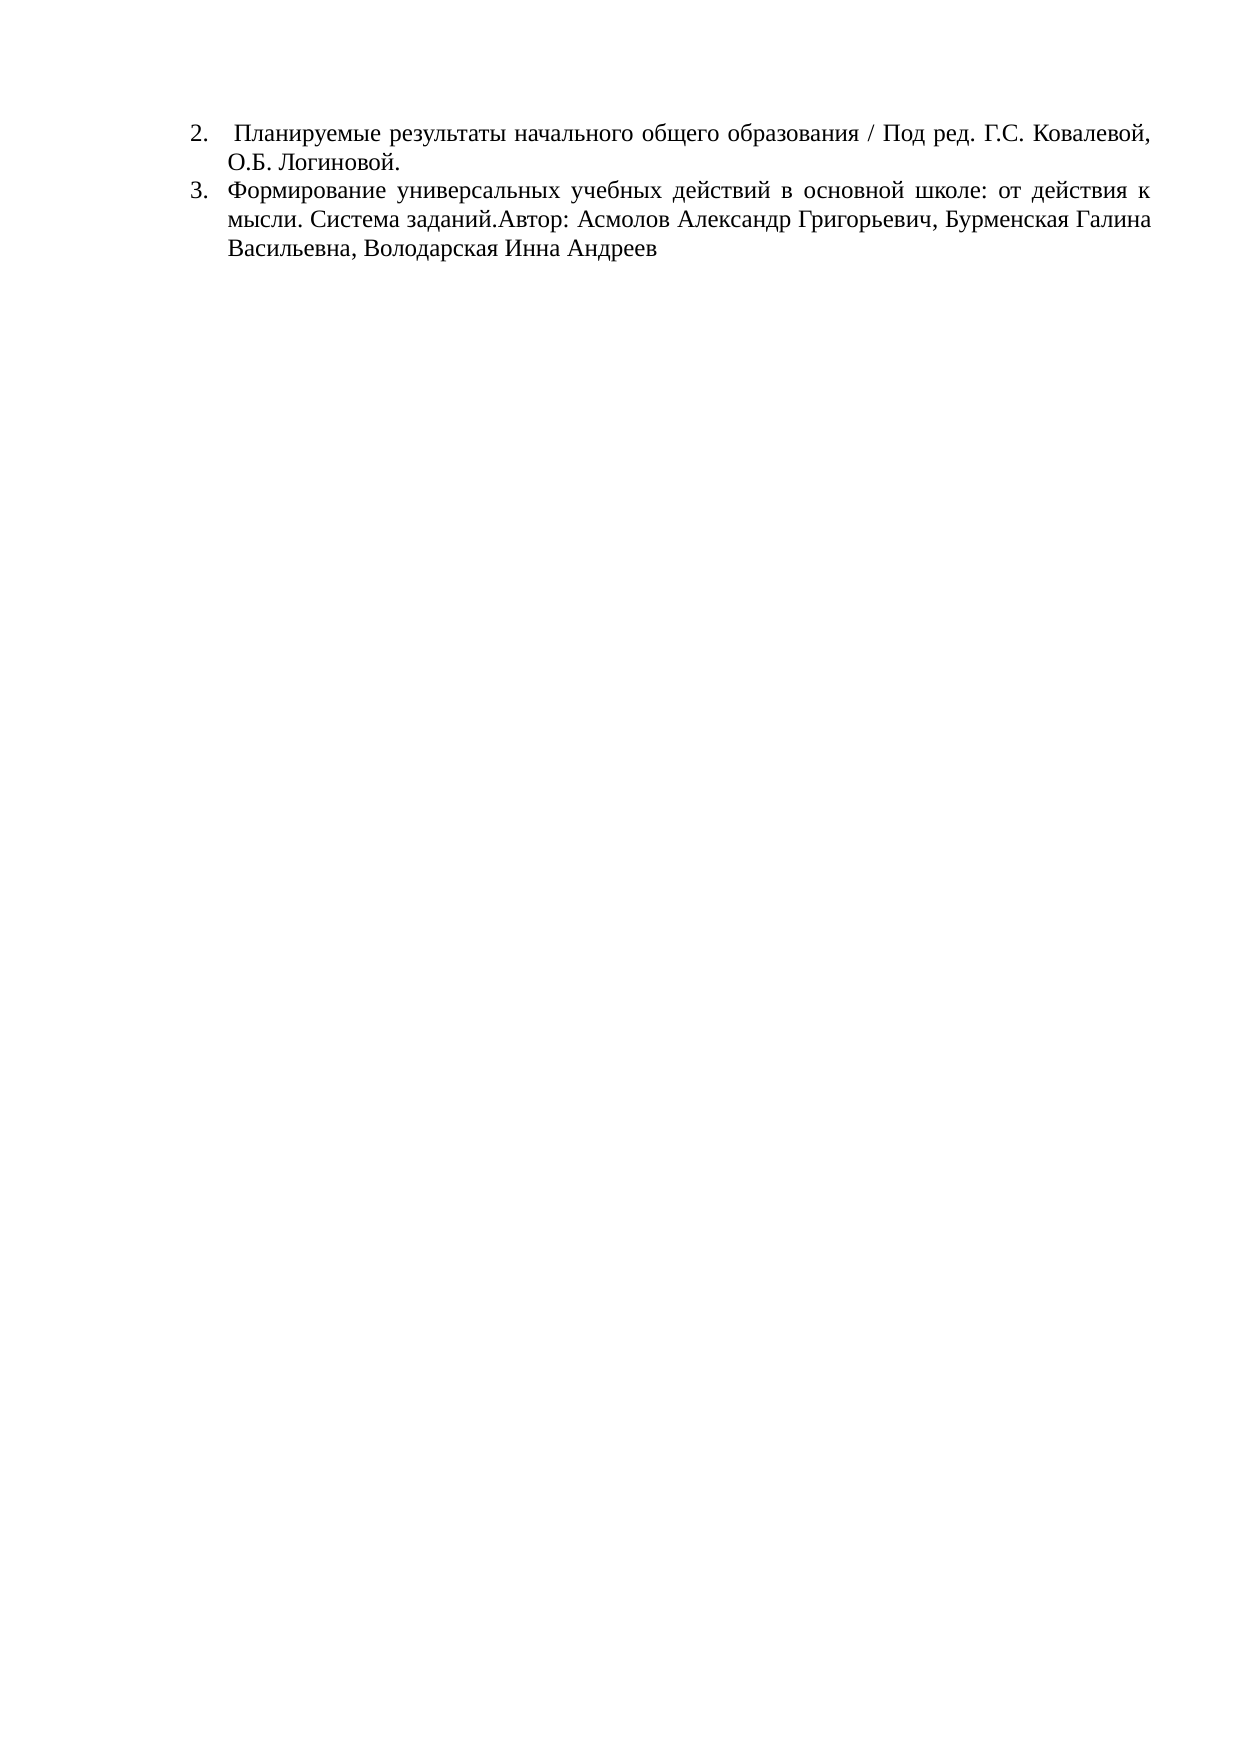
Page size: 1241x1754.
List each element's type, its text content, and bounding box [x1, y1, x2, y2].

list Планируемые результаты начального общего образования / Под ред. Г.С. Ковалевой, О.Б. Логиновой. [190, 118, 1152, 176]
list Формирование универсальных учебных действий в основной школе: от действия к мысли. Система заданий.Автор: Асмолов Александр Григорьевич, Бурменская Галина Васильевна, Володарская Инна Андреев [190, 176, 1152, 262]
